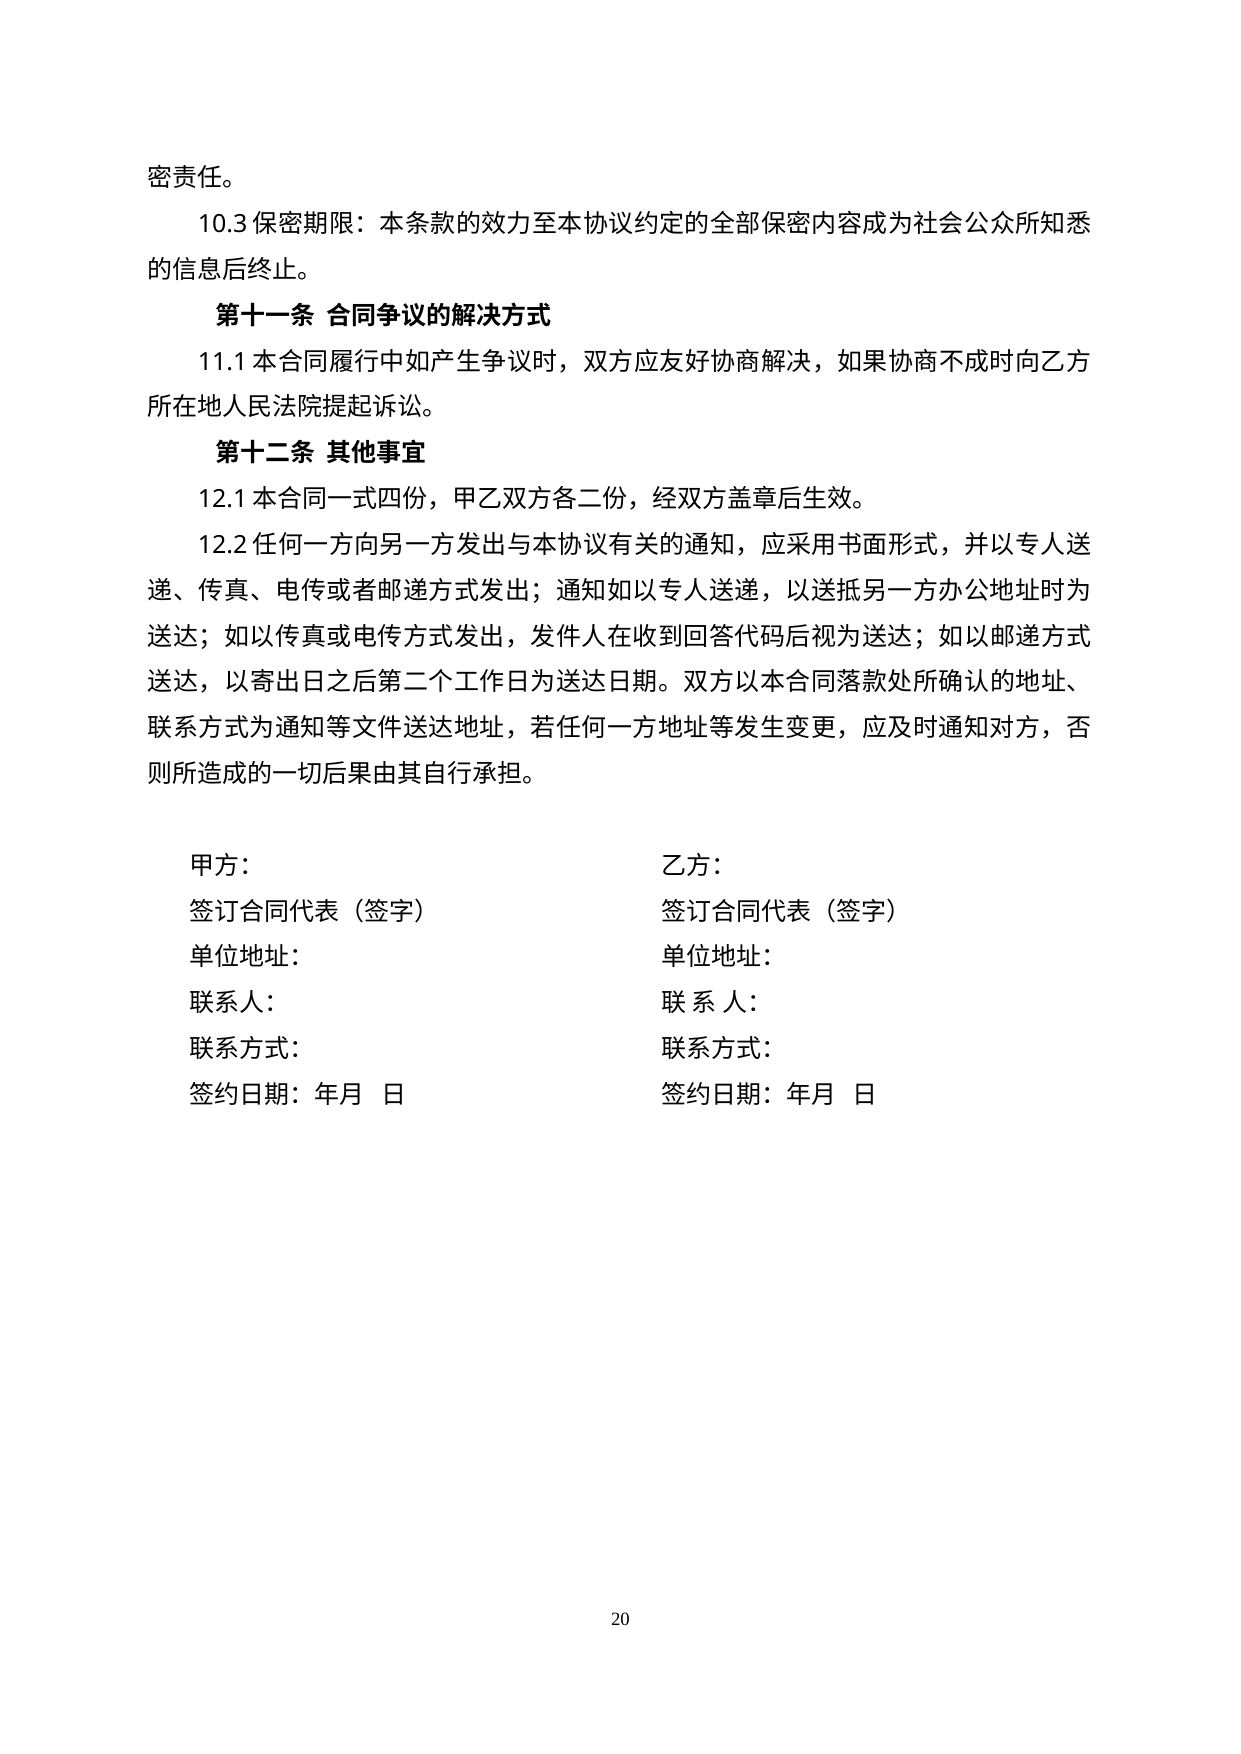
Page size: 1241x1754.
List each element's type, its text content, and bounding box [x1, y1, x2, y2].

text 12.2任何一方向另一方发出与本协议有关的通知，应采用书面形式，并以专人送递、传真、电传或者邮递方式发出；通知如以专人送递，以送抵另一方办公地址时为送达；如以传真或电传方式发出，发件人在收到回答代码后视为送达；如以邮递方式送达，以寄出日之后第二个工作日为送达日期。双方以本合同落款处所确认的地址、联系方式为通知等文件送达地址，若任何一方地址等发生变更，应及时通知对方，否则所造成的一切后果由其自行承担。 [148, 517, 1092, 792]
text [148, 150, 1092, 196]
text 第十二条 其他事宜 [148, 425, 1092, 471]
text 第十一条 合同争议的解决方式 [148, 287, 1092, 333]
text 10.3保密期限：本条款的效力至本协议约定的全部保密内容成为社会公众所知悉的信息后终止。 [148, 196, 1092, 287]
text 11.1本合同履行中如产生争议时，双方应友好协商解决，如果协商不成时向乙方所在地人民法院提起诉讼。 [148, 333, 1092, 425]
text 12.1本合同一式四份，甲乙双方各二份，经双方盖章后生效。 [148, 471, 1092, 517]
table_header 甲方： 签订合同代表（签字） 单位地址： 联系人： 联系方式： 签约日期：年月 日 [178, 838, 649, 1158]
table_header 乙方： 签订合同代表（签字） 单位地址： 联 系 人： 联系方式： 签约日期：年月 日 [650, 838, 1092, 1158]
